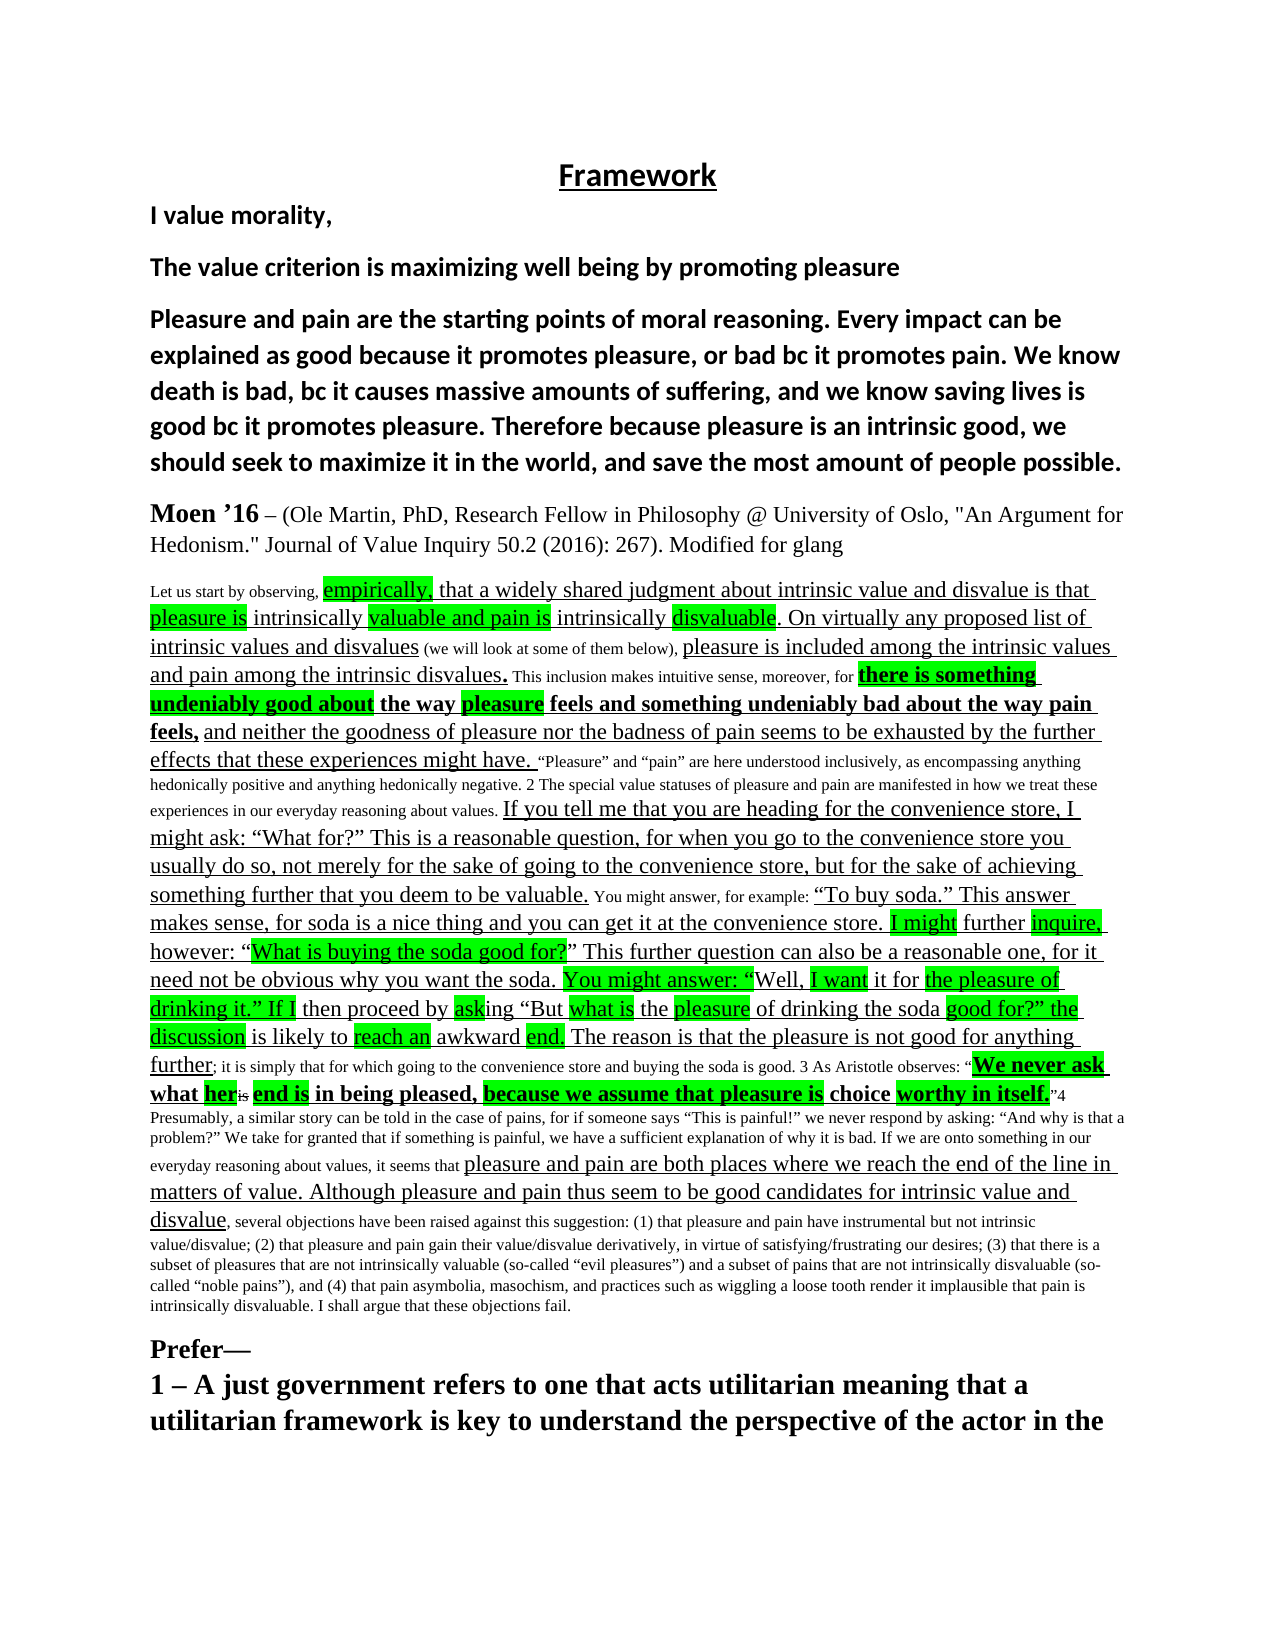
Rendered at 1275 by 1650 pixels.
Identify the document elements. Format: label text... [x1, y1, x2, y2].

subtitle Framework [150, 154, 1125, 195]
text I value morality, [150, 198, 1125, 231]
text Moen ’16 – (Ole Martin, PhD, Research Fellow in Philosophy @ University of Oslo, "An Argument for Hedonism." Journal of Value Inquiry 50.2 (2016): 267). Modified for glang [150, 497, 1125, 557]
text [150, 1333, 1125, 1437]
text The value criterion is maximizing well being by promoting pleasure [150, 250, 1125, 283]
text Pleasure and pain are the starting points of moral reasoning. Every impact can be explained as good because it promotes pleasure, or bad bc it promotes pain. We know death is bad, bc it causes massive amounts of suffering, and we know saving lives is good bc it promotes pleasure. Therefore because pleasure is an intrinsic good, we should seek to maximize it in the world, and save the most amount of people possible. [150, 303, 1125, 478]
text Let us start by observing, empirically, that a widely shared judgment about intrinsic value and disvalue is that pleasure is intrinsically valuable and pain is intrinsically disvaluable. On virtually any proposed list of intrinsic values and disvalues (we will look at some of them below), pleasure is included among the intrinsic values and pain among the intrinsic disvalues. This inclusion makes intuitive sense, moreover, for there is something undeniably good about the way pleasure feels and something undeniably bad about the way pain feels, and neither the goodness of pleasure nor the badness of pain seems to be exhausted by the further effects that these experiences might have. “Pleasure” and “pain” are here understood inclusively, as encompassing anything hedonically positive and anything hedonically negative. 2 The special value statuses of pleasure and pain are manifested in how we treat these experiences in our everyday reasoning about values. If you tell me that you are heading for the convenience store, I might ask: “What for?” This is a reasonable question, for when you go to the convenience store you usually do so, not merely for the sake of going to the convenience store, but for the sake of achieving something further that you deem to be valuable. You might answer, for example: “To buy soda.” This answer makes sense, for soda is a nice thing and you can get it at the convenience store. I might further inquire, however: “What is buying the soda good for?” This further question can also be a reasonable one, for it need not be obvious why you want the soda. You might answer: “Well, I want it for the pleasure of drinking it.” If I then proceed by asking “But what is the pleasure of drinking the soda good for?” the discussion is likely to reach an awkward end. The reason is that the pleasure is not good for anything further; it is simply that for which going to the convenience store and buying the soda is good. 3 As Aristotle observes: “We never ask what heris end is in being pleased, because we assume that pleasure is choice worthy in itself.”4 Presumably, a similar story can be told in the case of pains, for if someone says “This is painful!” we never respond by asking: “And why is that a problem?” We take for granted that if something is painful, we have a sufficient explanation of why it is bad. If we are onto something in our everyday reasoning about values, it seems that pleasure and pain are both places where we reach the end of the line in matters of value. Although pleasure and pain thus seem to be good candidates for intrinsic value and disvalue, several objections have been raised against this suggestion: (1) that pleasure and pain have instrumental but not intrinsic value/disvalue; (2) that pleasure and pain gain their value/disvalue derivatively, in virtue of satisfying/frustrating our desires; (3) that there is a subset of pleasures that are not intrinsically valuable (so-called “evil pleasures”) and a subset of pains that are not intrinsically disvaluable (so-called “noble pains”), and (4) that pain asymbolia, masochism, and practices such as wiggling a loose tooth render it implausible that pain is intrinsically disvaluable. I shall argue that these objections fail. [150, 576, 1125, 1315]
